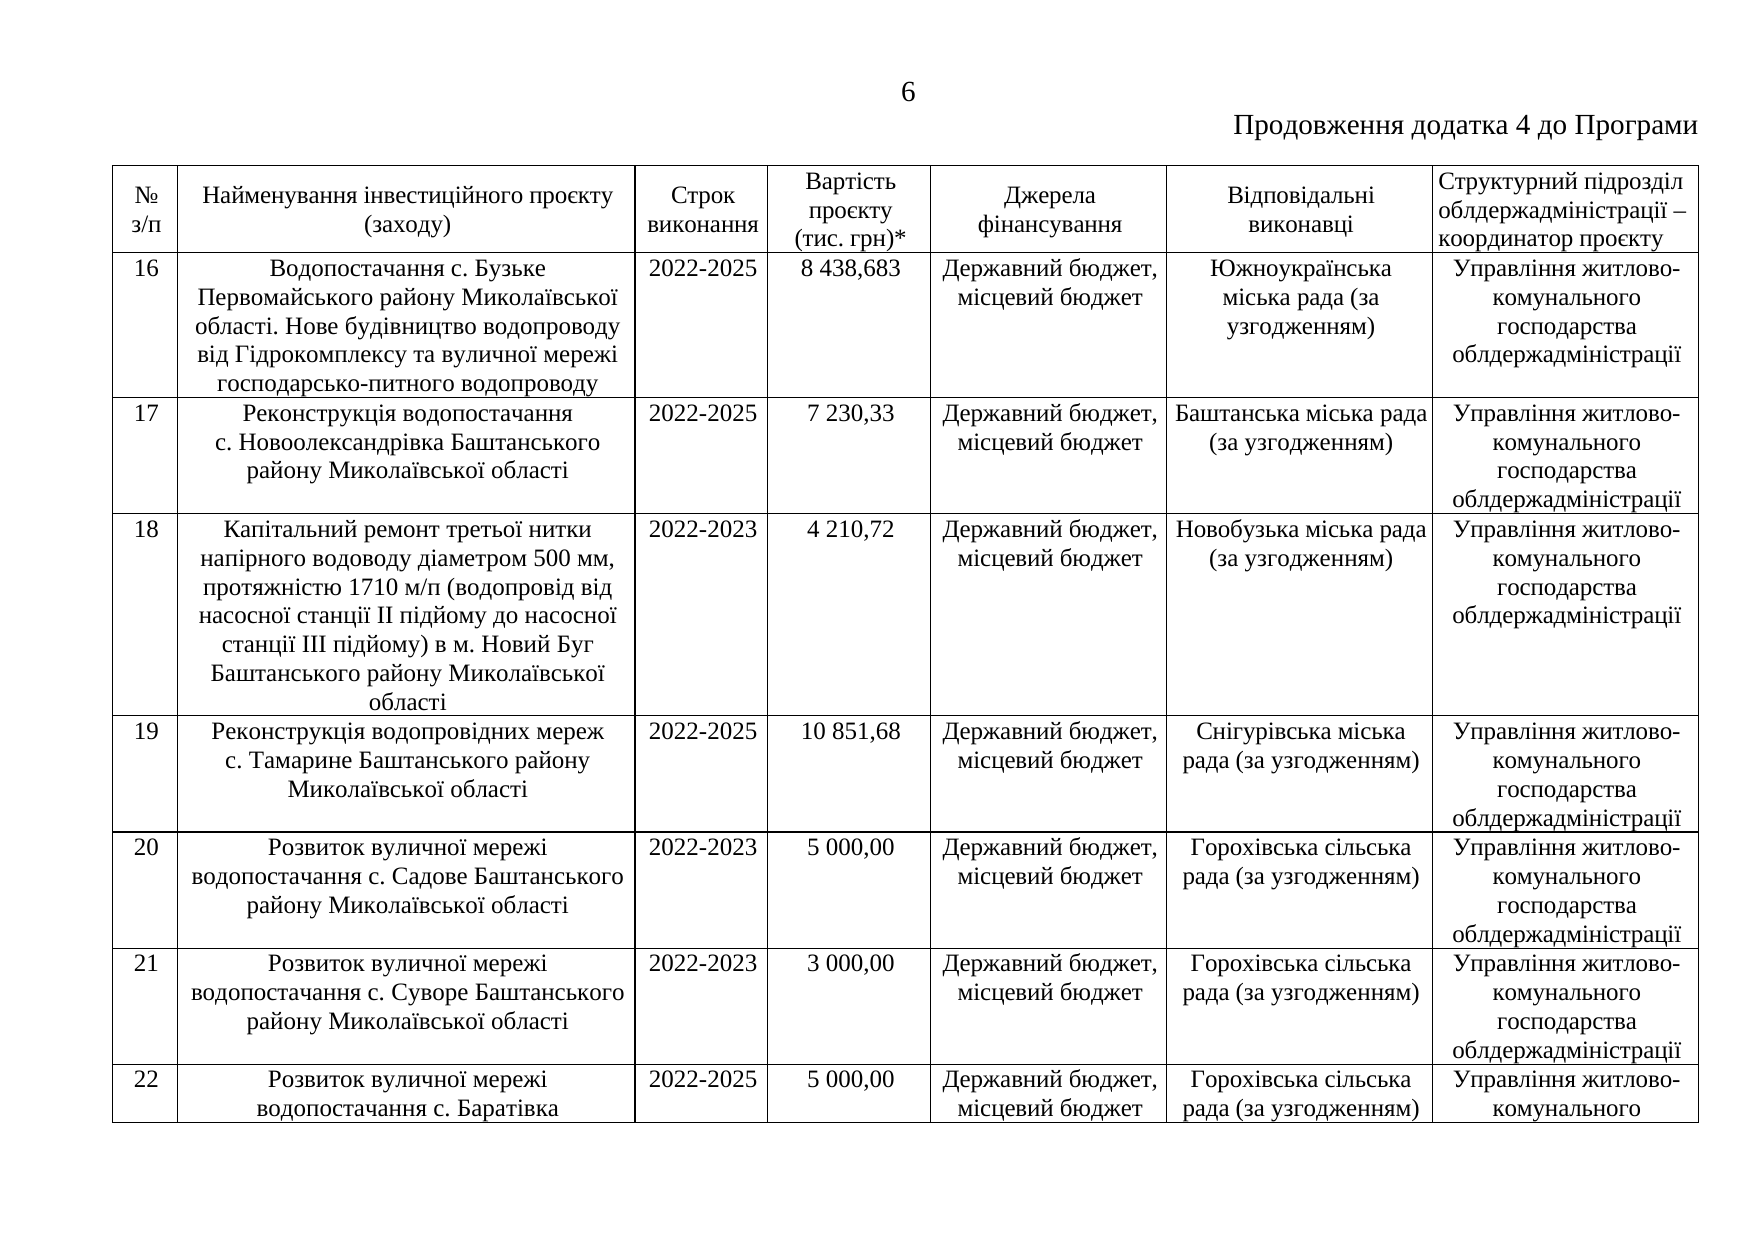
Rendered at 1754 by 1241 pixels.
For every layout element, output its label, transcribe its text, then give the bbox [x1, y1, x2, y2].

table_cell Державний бюджет, місцевий бюджет [931, 1065, 1166, 1122]
table_header Строк виконання [636, 166, 767, 252]
table_cell Розвиток вуличної мережі водопостачання с. Суворе Баштанського району Миколаївської області [178, 949, 634, 1063]
table_cell Розвиток вуличної мережі водопостачання с. Баратівка Баштанського району Миколаївської області [178, 1065, 634, 1122]
table_cell 4 210,72 [768, 514, 930, 715]
table_cell Горохівська сільська рада (за узгодженням) [1167, 833, 1432, 947]
table_cell Державний бюджет, місцевий бюджет [931, 398, 1166, 513]
table_cell 22 [113, 1065, 177, 1122]
table_cell Державний бюджет, місцевий бюджет [931, 514, 1166, 715]
table_header № з/п [113, 166, 177, 252]
table_cell 18 [113, 514, 177, 715]
table_cell Реконструкція водопровідних мереж с. Тамарине Баштанського району Миколаївської області [178, 716, 634, 831]
table_cell Управління житлово-комунального господарства облдержадміністрації [1433, 398, 1698, 513]
table_cell 2022-2025 [636, 1065, 767, 1122]
table_cell Снігурівська міська рада (за узгодженням) [1167, 716, 1432, 831]
table_cell Горохівська сільська рада (за узгодженням) [1167, 1065, 1432, 1122]
table_cell 8 438,683 [768, 253, 930, 397]
table_cell Капітальний ремонт третьої нитки напірного водоводу діаметром 500 мм, протяжністю 1710 м/п (водопровід від насосної станції ІІ підйому до насосної станції ІІІ підйому) в м. Новий Буг Баштанського району Миколаївської області [178, 514, 634, 715]
table_cell 21 [113, 949, 177, 1063]
table_cell 17 [113, 398, 177, 513]
table_cell 7 230,33 [768, 398, 930, 513]
table_cell Державний бюджет, місцевий бюджет [931, 833, 1166, 947]
table_cell Державний бюджет, місцевий бюджет [931, 949, 1166, 1063]
table_cell 2022-2023 [636, 833, 767, 947]
table_cell 2022-2025 [636, 398, 767, 513]
table_cell 16 [113, 253, 177, 397]
table_cell Розвиток вуличної мережі водопостачання с. Садове Баштанського району Миколаївської області [178, 833, 634, 947]
table_cell 10 851,68 [768, 716, 930, 831]
table_header Джерела фінансування [931, 166, 1166, 252]
table_cell 2022-2025 [636, 253, 767, 397]
table_cell Южноукраїнська міська рада (за узгодженням) [1167, 253, 1432, 397]
table_cell 19 [113, 716, 177, 831]
table_header Вартість проєкту (тис. грн)* [768, 166, 930, 252]
table_cell Водопостачання с. Бузьке Первомайського району Миколаївської області. Нове будівництво водопроводу від Гідрокомплексу та вуличної мережі господарсько-питного водопроводу [178, 253, 634, 397]
table_cell Управління житлово-комунального господарства облдержадміністрації [1433, 253, 1698, 397]
table_cell Управління житлово-комунального господарства облдержадміністрації [1433, 1065, 1698, 1122]
table_cell 2022-2023 [636, 514, 767, 715]
table_cell Горохівська сільська рада (за узгодженням) [1167, 949, 1432, 1063]
table_cell 20 [113, 833, 177, 947]
table_cell Управління житлово-комунального господарства облдержадміністрації [1433, 514, 1698, 715]
table_cell Управління житлово-комунального господарства облдержадміністрації [1433, 716, 1698, 831]
table_cell Управління житлово-комунального господарства облдержадміністрації [1433, 833, 1698, 947]
table_cell Новобузька міська рада (за узгодженням) [1167, 514, 1432, 715]
table_header Структурний підрозділ облдержадміністрації – координатор проєкту [1433, 166, 1698, 252]
table_cell Управління житлово-комунального господарства облдержадміністрації [1433, 949, 1698, 1063]
table_cell Державний бюджет, місцевий бюджет [931, 716, 1166, 831]
table_cell Реконструкція водопостачання с. Новоолександрівка Баштанського району Миколаївської області [178, 398, 634, 513]
table_cell 5 000,00 [768, 1065, 930, 1122]
table_cell Державний бюджет, місцевий бюджет [931, 253, 1166, 397]
table_cell 5 000,00 [768, 833, 930, 947]
table_header Відповідальні виконавці [1167, 166, 1432, 252]
table_cell 2022-2025 [636, 716, 767, 831]
table_cell 3 000,00 [768, 949, 930, 1063]
table_cell 2022-2023 [636, 949, 767, 1063]
table_header Найменування інвестиційного проєкту (заходу) [178, 166, 634, 252]
table_cell Баштанська міська рада (за узгодженням) [1167, 398, 1432, 513]
